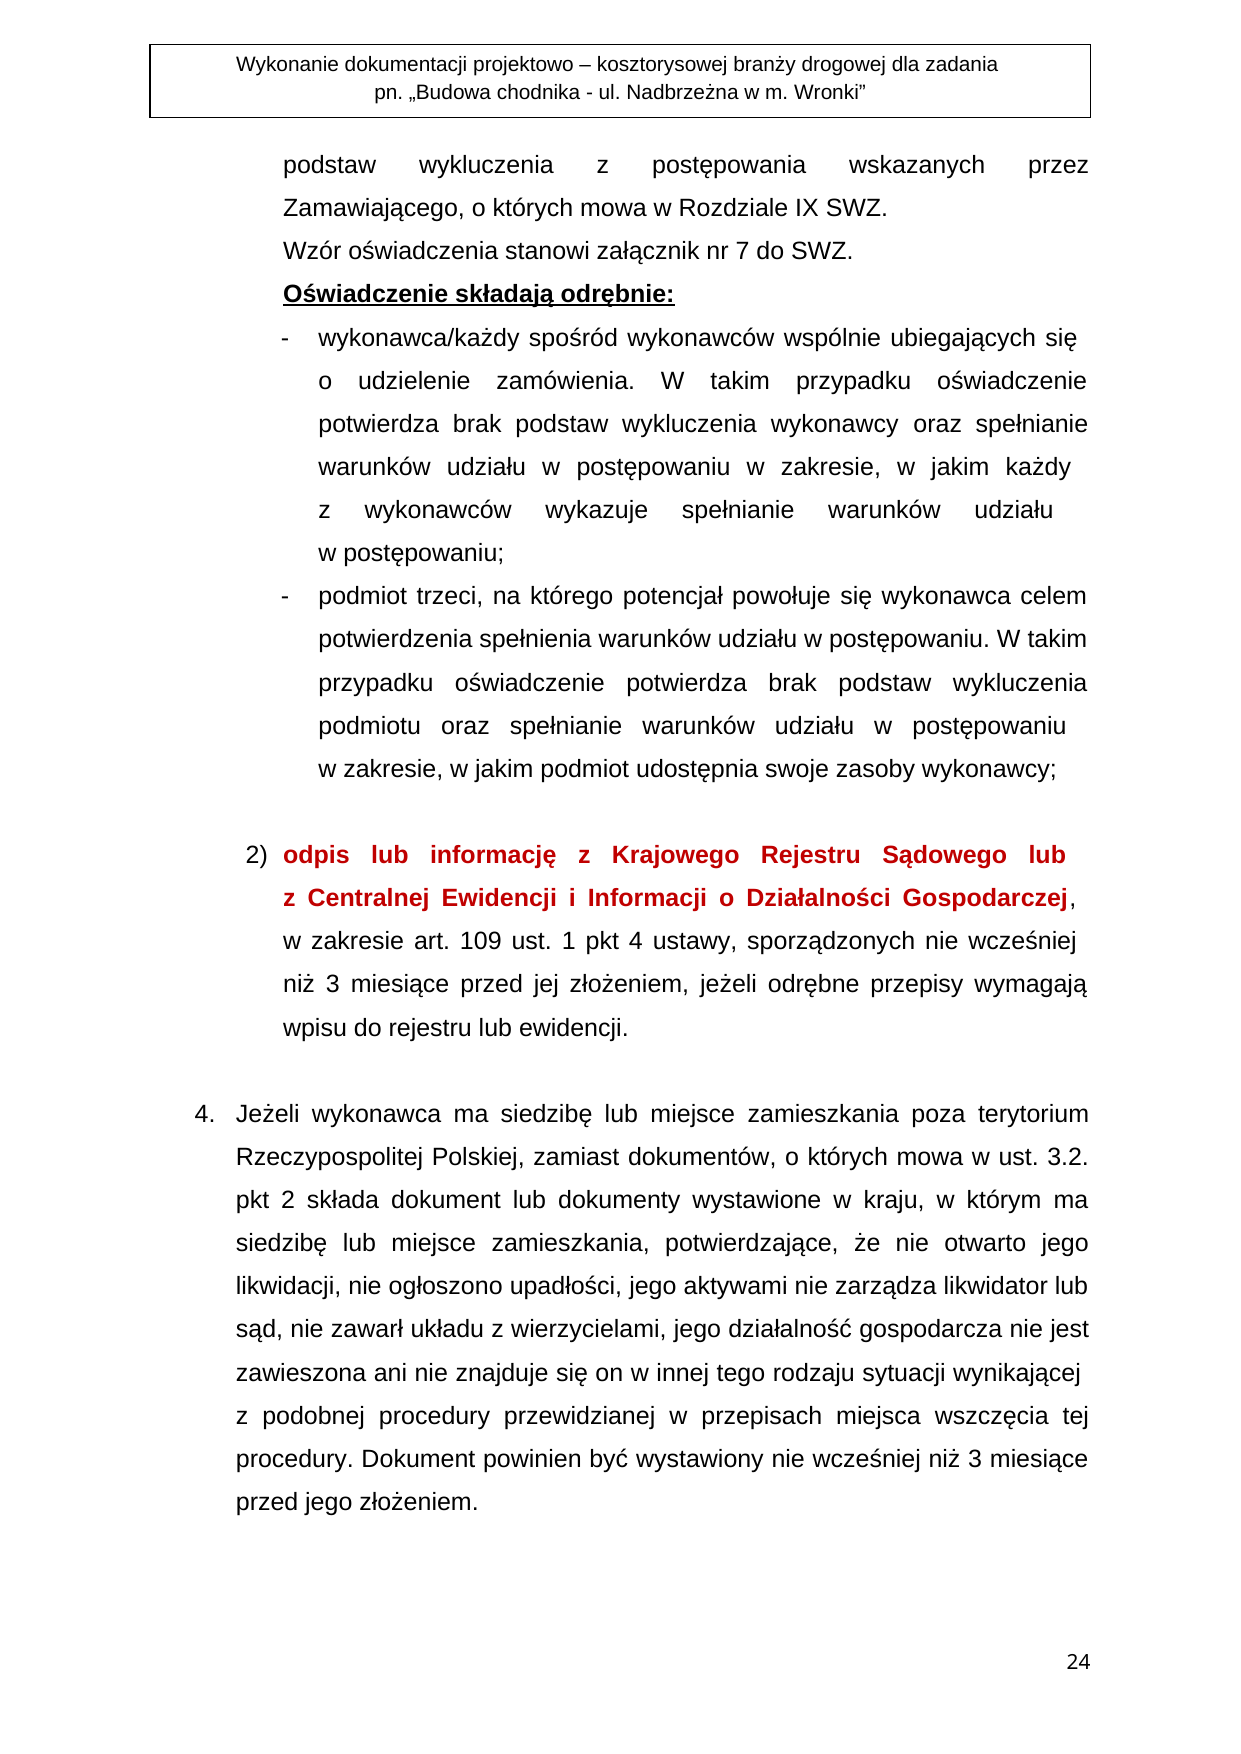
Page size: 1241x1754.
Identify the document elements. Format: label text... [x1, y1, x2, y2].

text Oświadczenie składają odrębnie: [283, 279, 1090, 308]
list odpis lub informację z Krajowego Rejestru Sądowego lub z Centralnej Ewidencji i Informacji o Działalności Gospodarczej, w zakresie art. 109 ust. 1 pkt 4 ustawy, sporządzonych nie wcześniej niż 3 miesiące przed jej złożeniem, jeżeli odrębne przepisy wymagają wpisu do rejestru lub ewidencji. [245, 840, 1088, 1041]
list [245, 150, 1090, 222]
list podmiot trzeci, na którego potencjał powołuje się wykonawca celem potwierdzenia spełnienia warunków udziału w postępowaniu. W takim przypadku oświadczenie potwierdza brak podstaw wykluczenia podmiotu oraz spełnianie warunków udziału w postępowaniu w zakresie, w jakim podmiot udostępnia swoje zasoby wykonawcy; [281, 581, 1088, 782]
text Wzór oświadczenia stanowi załącznik nr 7 do SWZ. [283, 236, 1090, 265]
list wykonawca/każdy spośród wykonawców wspólnie ubiegających się o udzielenie zamówienia. W takim przypadku oświadczenie potwierdza brak podstaw wykluczenia wykonawcy oraz spełnianie warunków udziału w postępowaniu w zakresie, w jakim każdy z wykonawców wykazuje spełnianie warunków udziału w postępowaniu; [281, 322, 1088, 567]
list Jeżeli wykonawca ma siedzibę lub miejsce zamieszkania poza terytorium Rzeczypospolitej Polskiej, zamiast dokumentów, o których mowa w ust. 3.2. pkt 2 składa dokument lub dokumenty wystawione w kraju, w którym ma siedzibę lub miejsce zamieszkania, potwierdzające, że nie otwarto jego likwidacji, nie ogłoszono upadłości, jego aktywami nie zarządza likwidator lub sąd, nie zawarł układu z wierzycielami, jego działalność gospodarcza nie jest zawieszona ani nie znajduje się on w innej tego rodzaju sytuacji wynikającej z podobnej procedury przewidzianej w przepisach miejsca wszczęcia tej procedury. Dokument powinien być wystawiony nie wcześniej niż 3 miesiące przed jego złożeniem. [194, 1099, 1090, 1516]
